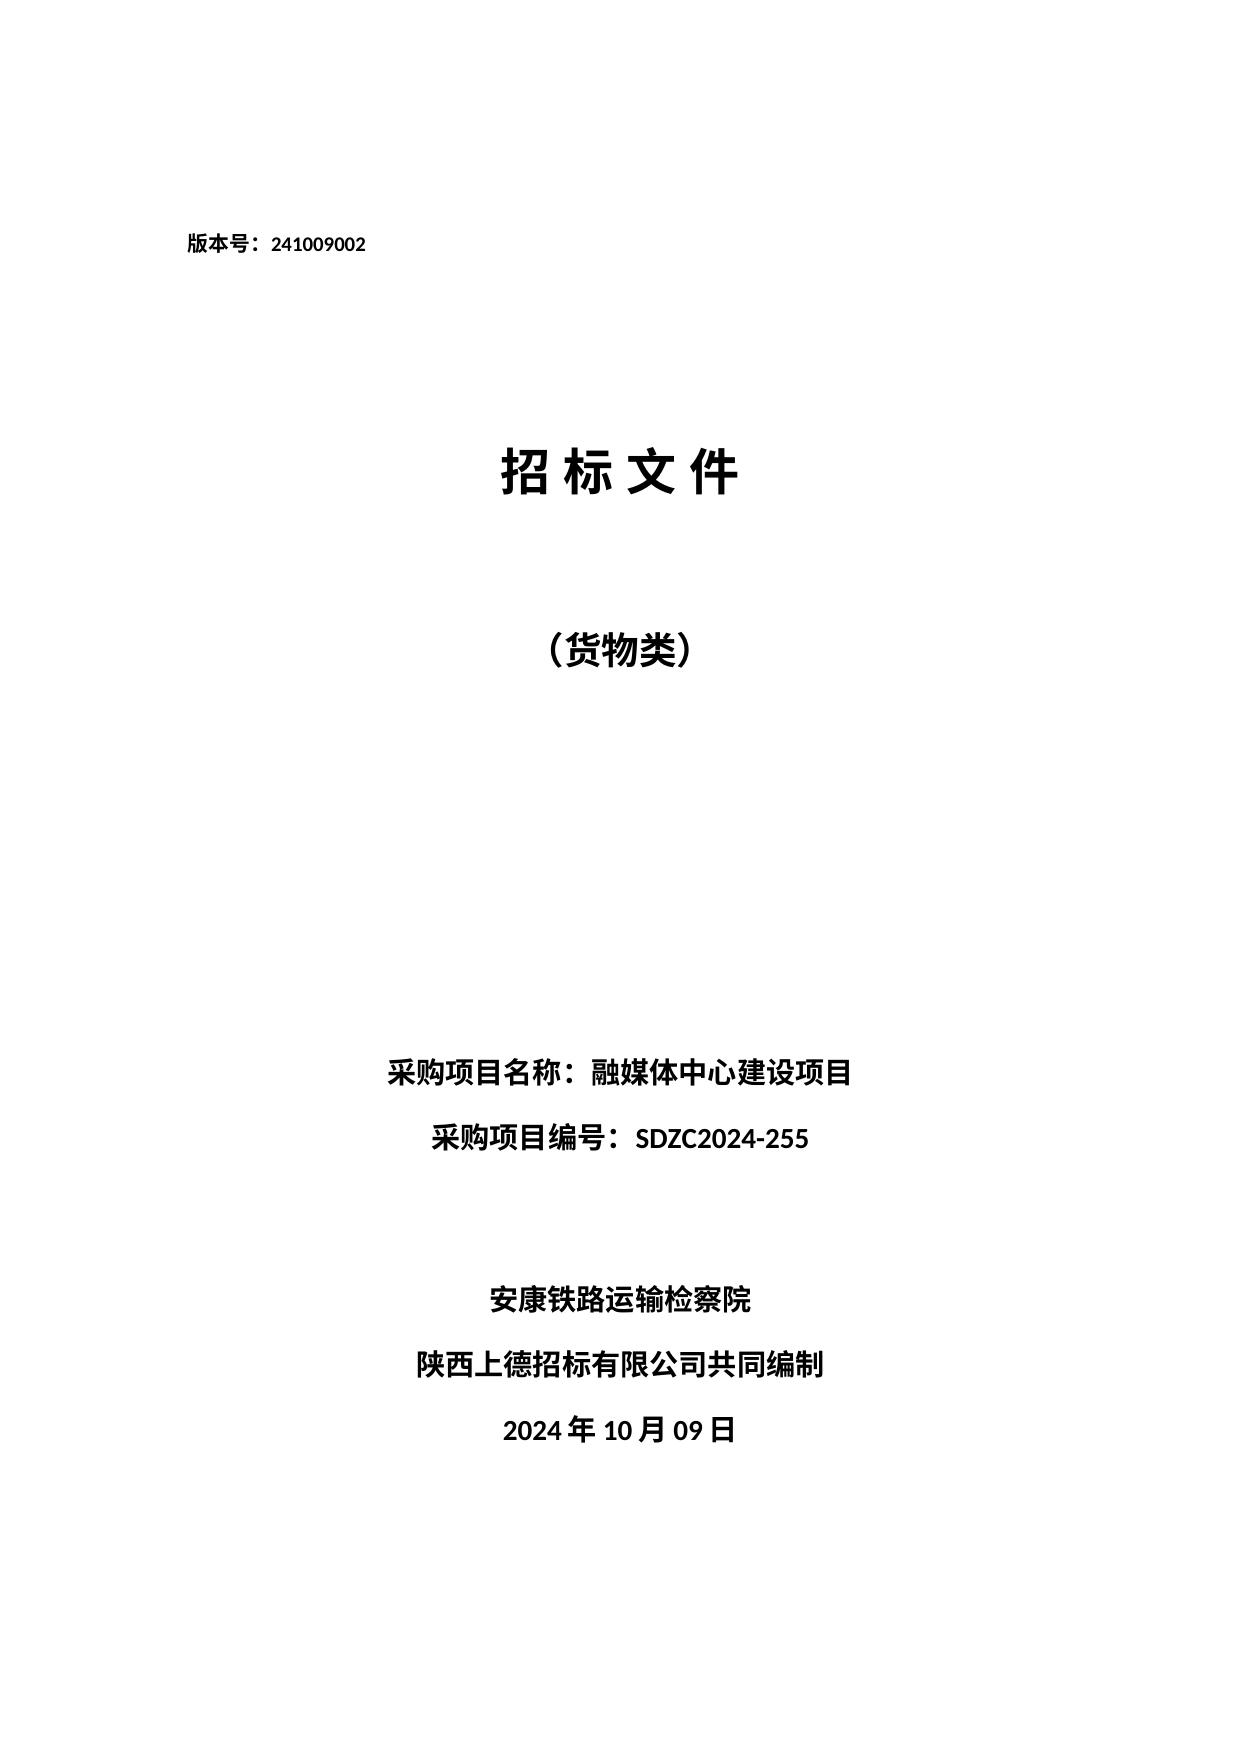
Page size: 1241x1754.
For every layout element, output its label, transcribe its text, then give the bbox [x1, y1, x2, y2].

text 安康铁路运输检察院 [187, 1267, 1053, 1332]
text 版本号：241009002 [187, 227, 1053, 422]
text 陕西上德招标有限公司共同编制 [187, 1332, 1053, 1397]
text 2024年10月09日 [187, 1397, 1053, 1462]
text 招 标 文 件 [187, 422, 1053, 617]
text （货物类） [187, 617, 1053, 1039]
text 采购项目名称：融媒体中心建设项目 [187, 1039, 1053, 1104]
text 采购项目编号：SDZC2024-255 [187, 1104, 1053, 1267]
